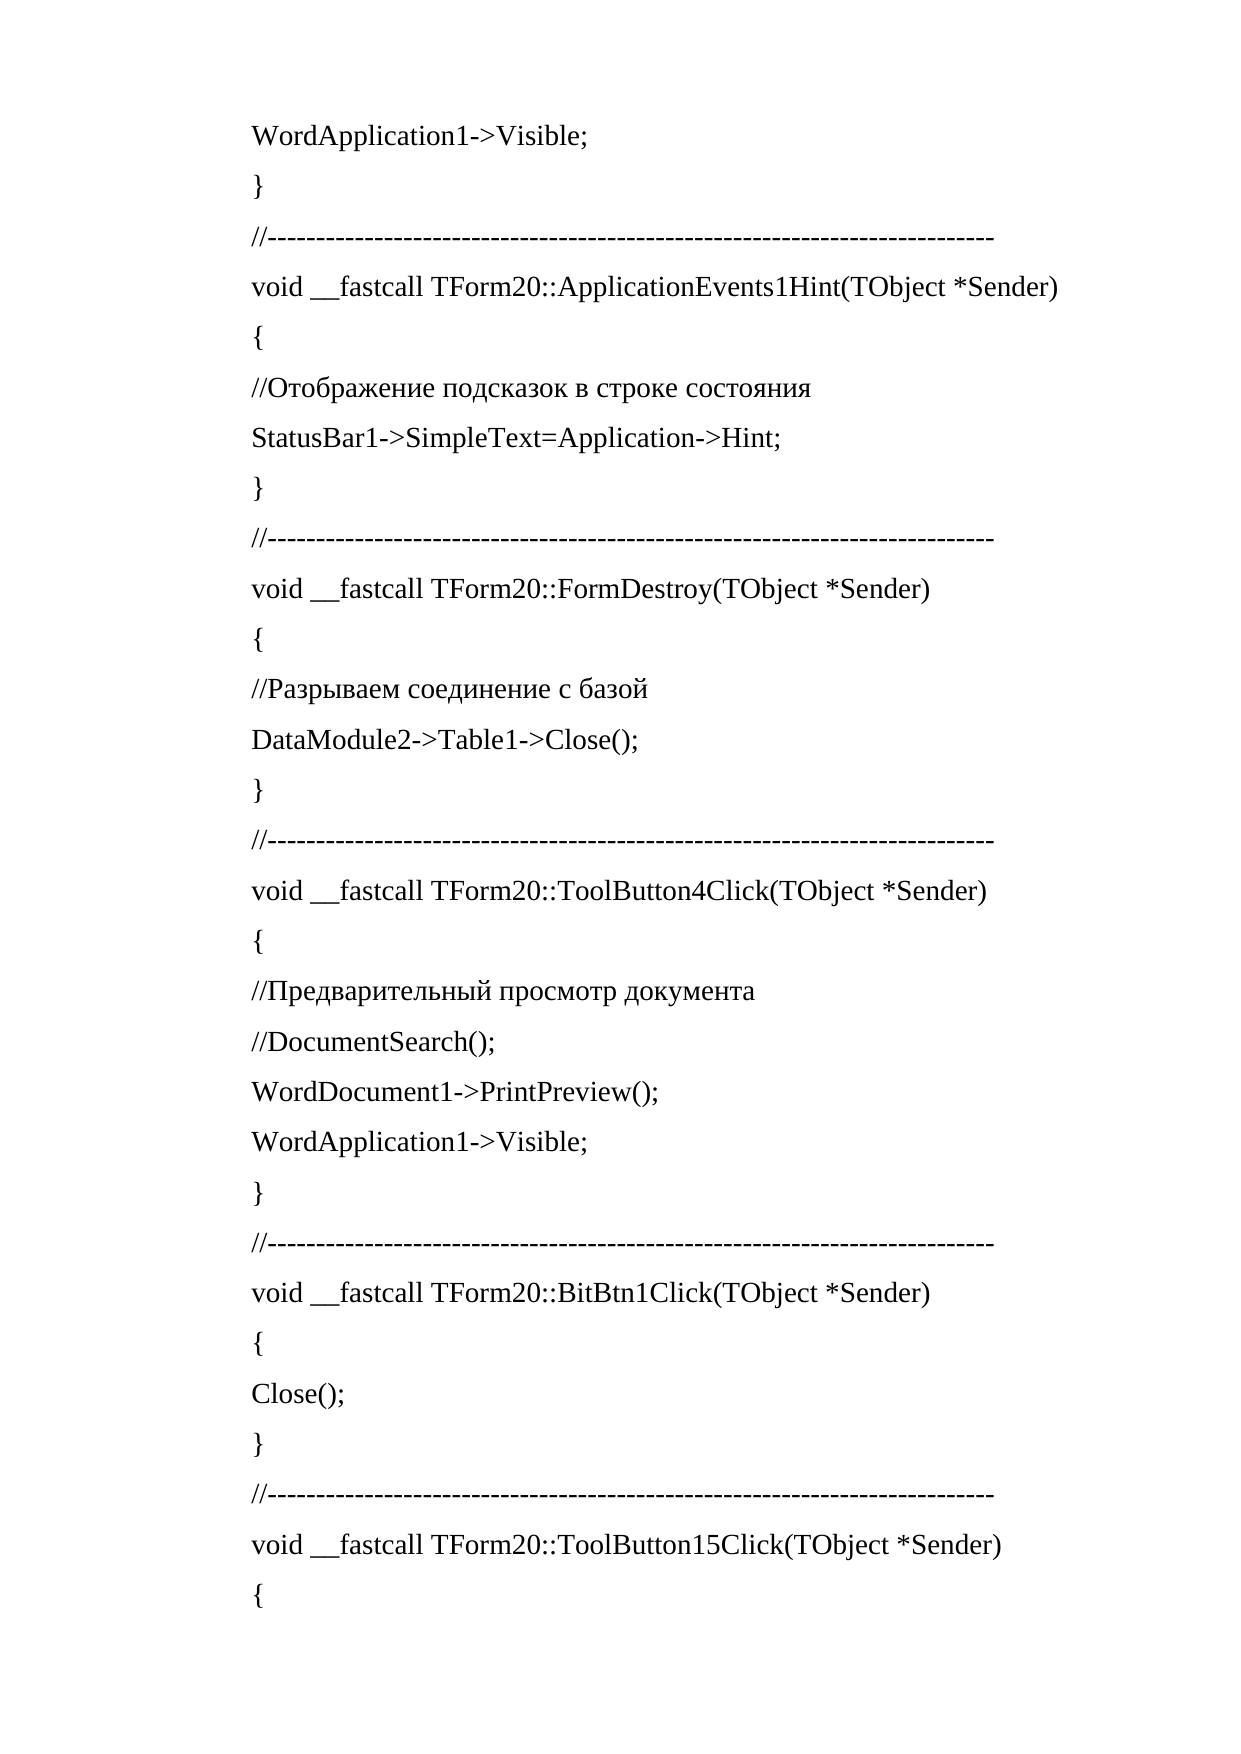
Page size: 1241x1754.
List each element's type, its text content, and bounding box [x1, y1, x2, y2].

text Close(); [177, 1376, 1152, 1409]
text } [177, 470, 1152, 504]
text WordDocument1->PrintPreview(); [177, 1074, 1152, 1108]
text WordApplication1->Visible; [177, 1124, 1152, 1158]
text //--------------------------------------------------------------------------- [177, 1225, 1152, 1258]
text void __fastcall TForm20::ToolButton4Click(TObject *Sender) [177, 873, 1152, 906]
text //Отображение подсказок в строке состояния [177, 370, 1152, 403]
text //--------------------------------------------------------------------------- [177, 822, 1152, 856]
text WordApplication1->Visible; [177, 118, 1152, 152]
text { [177, 319, 1152, 353]
text } [177, 168, 1152, 202]
text //--------------------------------------------------------------------------- [177, 1477, 1152, 1510]
text //--------------------------------------------------------------------------- [177, 219, 1152, 252]
text void __fastcall TForm20::BitBtn1Click(TObject *Sender) [177, 1275, 1152, 1309]
text void __fastcall TForm20::ToolButton15Click(TObject *Sender) [177, 1527, 1152, 1560]
text void __fastcall TForm20::ApplicationEvents1Hint(TObject *Sender) [177, 269, 1152, 303]
text { [177, 923, 1152, 957]
text } [177, 1426, 1152, 1460]
text //--------------------------------------------------------------------------- [177, 521, 1152, 554]
text } [177, 1175, 1152, 1208]
text DataModule2->Table1->Close(); [177, 722, 1152, 755]
text //Предварительный просмотр документа [177, 973, 1152, 1007]
text //DocumentSearch(); [177, 1024, 1152, 1057]
text void __fastcall TForm20::FormDestroy(TObject *Sender) [177, 571, 1152, 604]
text { [177, 1577, 1152, 1611]
text { [177, 1326, 1152, 1359]
text { [177, 621, 1152, 655]
text //Разрываем соединение с базой [177, 672, 1152, 705]
text } [177, 772, 1152, 806]
text StatusBar1->SimpleText=Application->Hint; [177, 420, 1152, 453]
